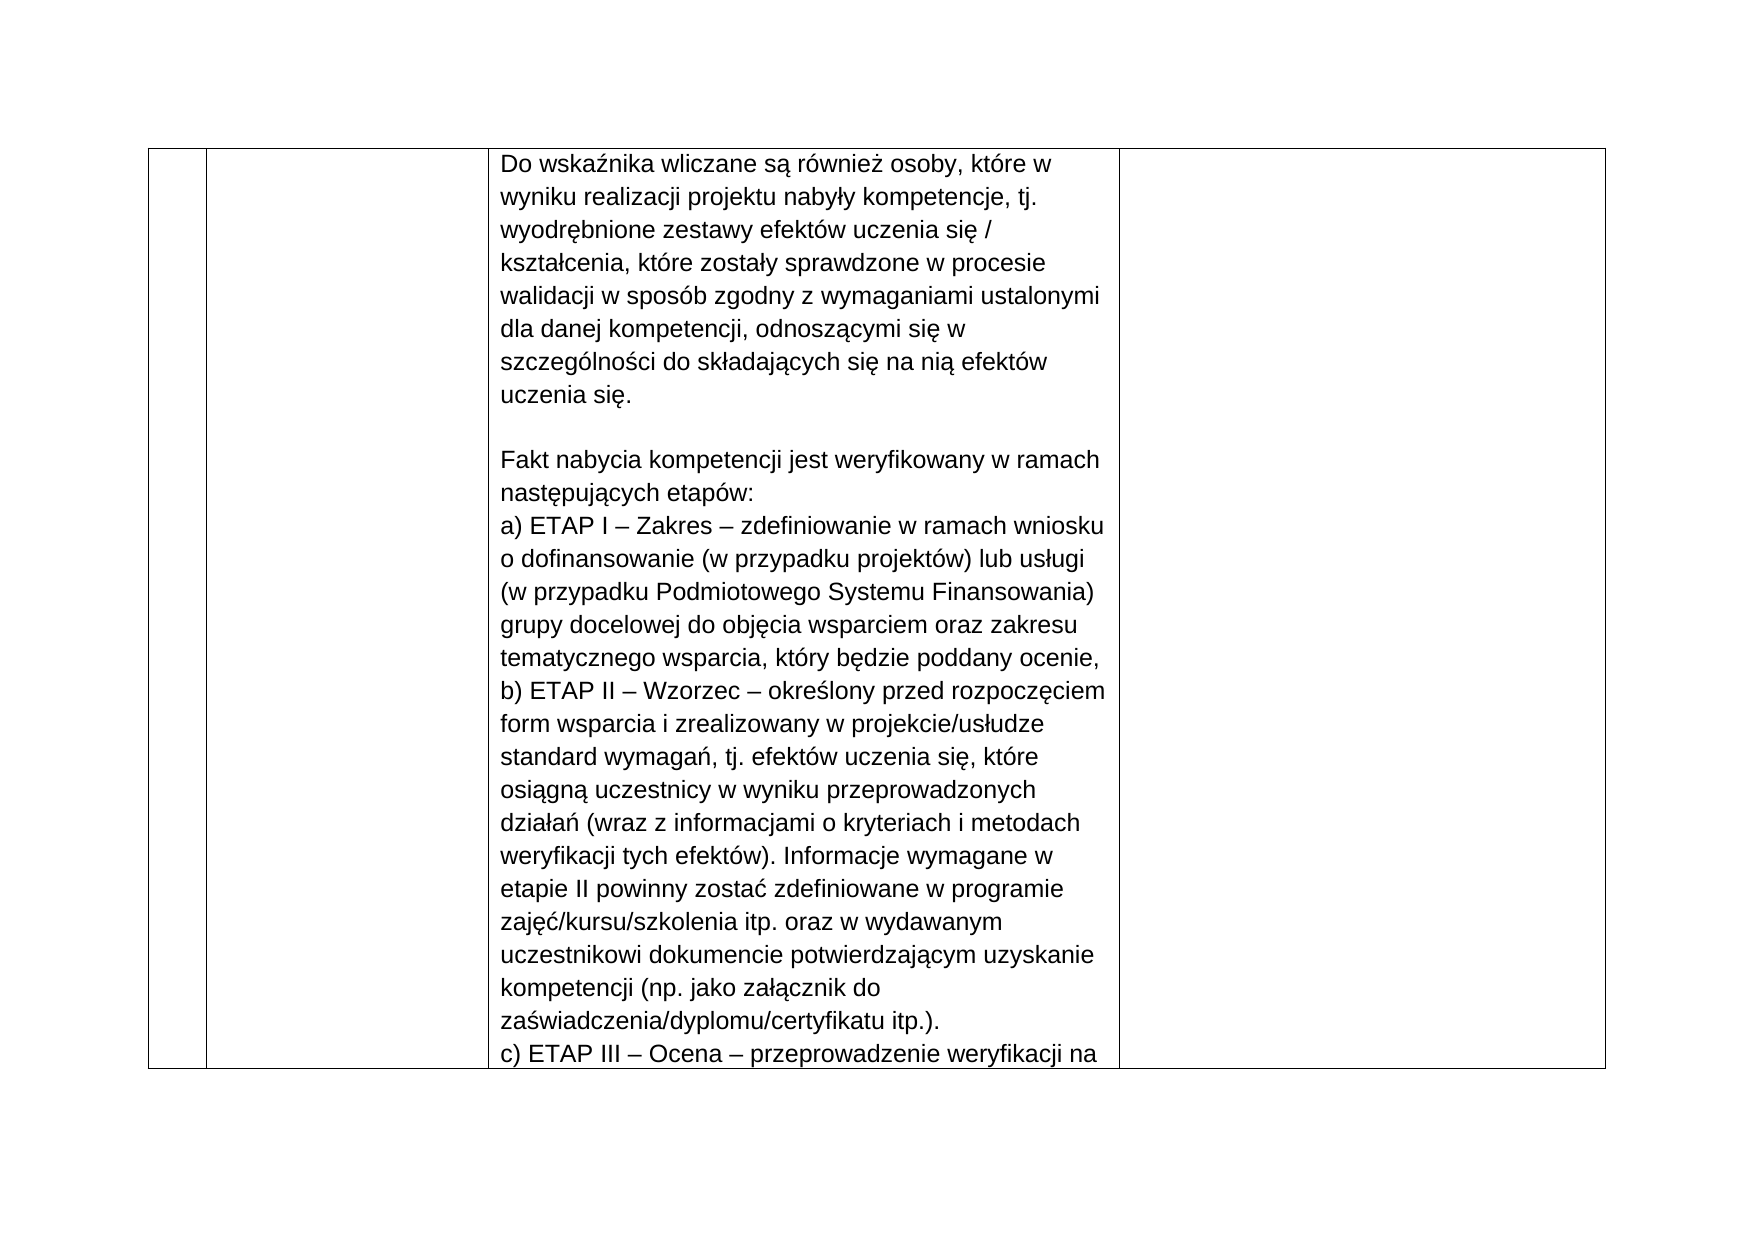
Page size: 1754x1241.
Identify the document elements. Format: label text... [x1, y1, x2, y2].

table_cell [207, 149, 488, 1068]
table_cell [1120, 149, 1605, 1068]
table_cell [489, 149, 1119, 1068]
table_cell 1 [149, 149, 206, 1068]
